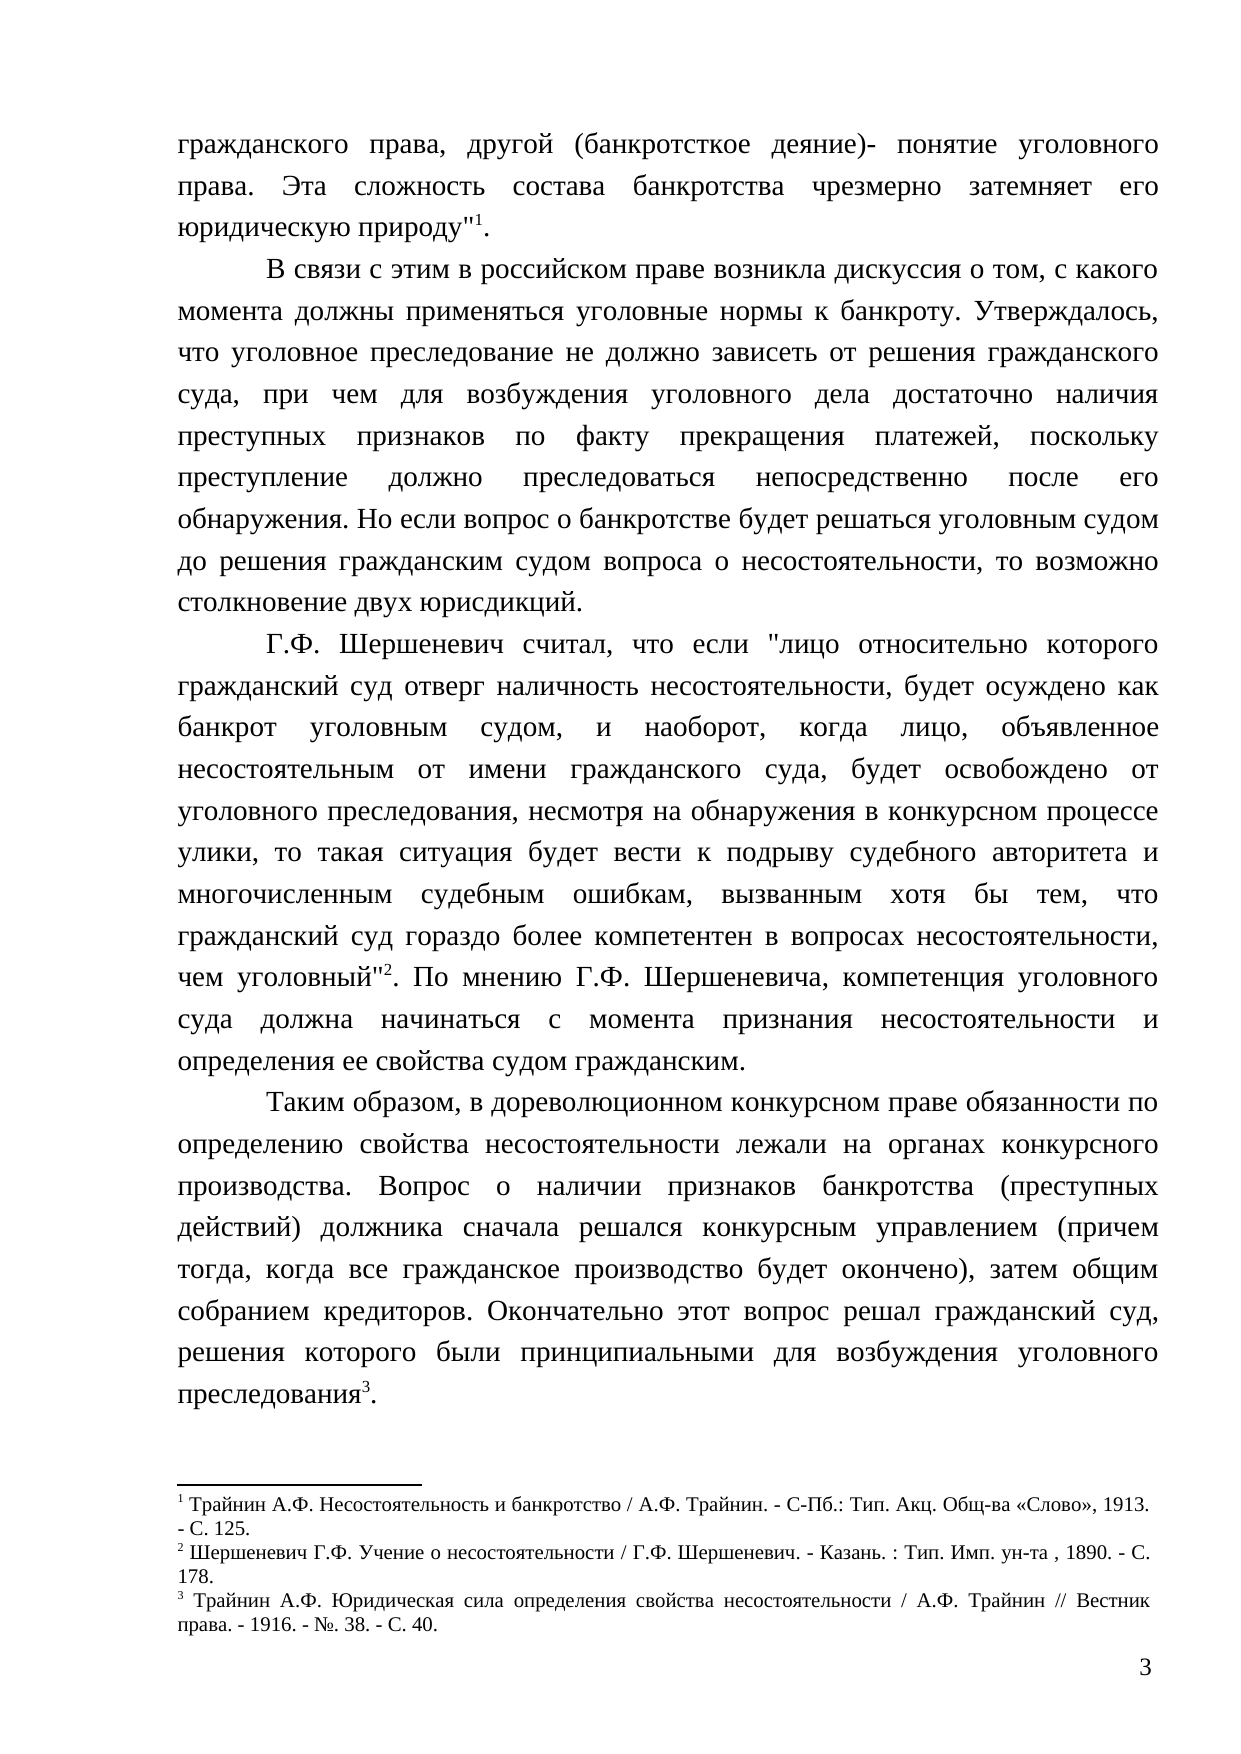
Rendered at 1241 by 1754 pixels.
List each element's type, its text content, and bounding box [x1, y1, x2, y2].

text В связи с этим в российском праве возникла дискуссия о том, с какого момента должны применяться уголовные нормы к банкроту. Утверждалось, что уголовное преследование не должно зависеть от решения гражданского суда, при чем для возбуждения уголовного дела достаточно наличия преступных признаков по факту прекращения платежей, поскольку преступление должно преследоваться непосредственно после его обнаружения. Но если вопрос о банкротстве будет решаться уголовным судом до решения гражданским судом вопроса о несостоятельности, то возможно столкновение двух юрисдикций. [177, 243, 1159, 618]
text Таким образом, в дореволюционном конкурсном праве обязанности по определению свойства несостоятельности лежали на органах конкурсного производства. Вопрос о наличии признаков банкротства (преступных действий) должника сначала решался конкурсным управлением (причем тогда, когда все гражданское производство будет окончено), затем общим собранием кредиторов. Окончательно этот вопрос решал гражданский суд, решения которого были принципиальными для возбуждения уголовного преследования. [177, 1076, 1159, 1410]
text Г.Ф. Шершеневич считал, что если "лицо относительно которого гражданский суд отверг наличность несостоятельности, будет осуждено как банкрот уголовным судом, и наоборот, когда лицо, объявленное несостоятельным от имени гражданского суда, будет освобождено от уголовного преследования, несмотря на обнаружения в конкурсном процессе улики, то такая ситуация будет вести к подрыву судебного авторитета и многочисленным судебным ошибкам, вызванным хотя бы тем, что гражданский суд гораздо более компетентен в вопросах несостоятельности, чем уголовный". По мнению Г.Ф. Шершеневича, компетенция уголовного суда должна начинаться с момента признания несостоятельности и определения ее свойства судом гражданским. [177, 618, 1159, 1076]
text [177, 118, 1159, 243]
